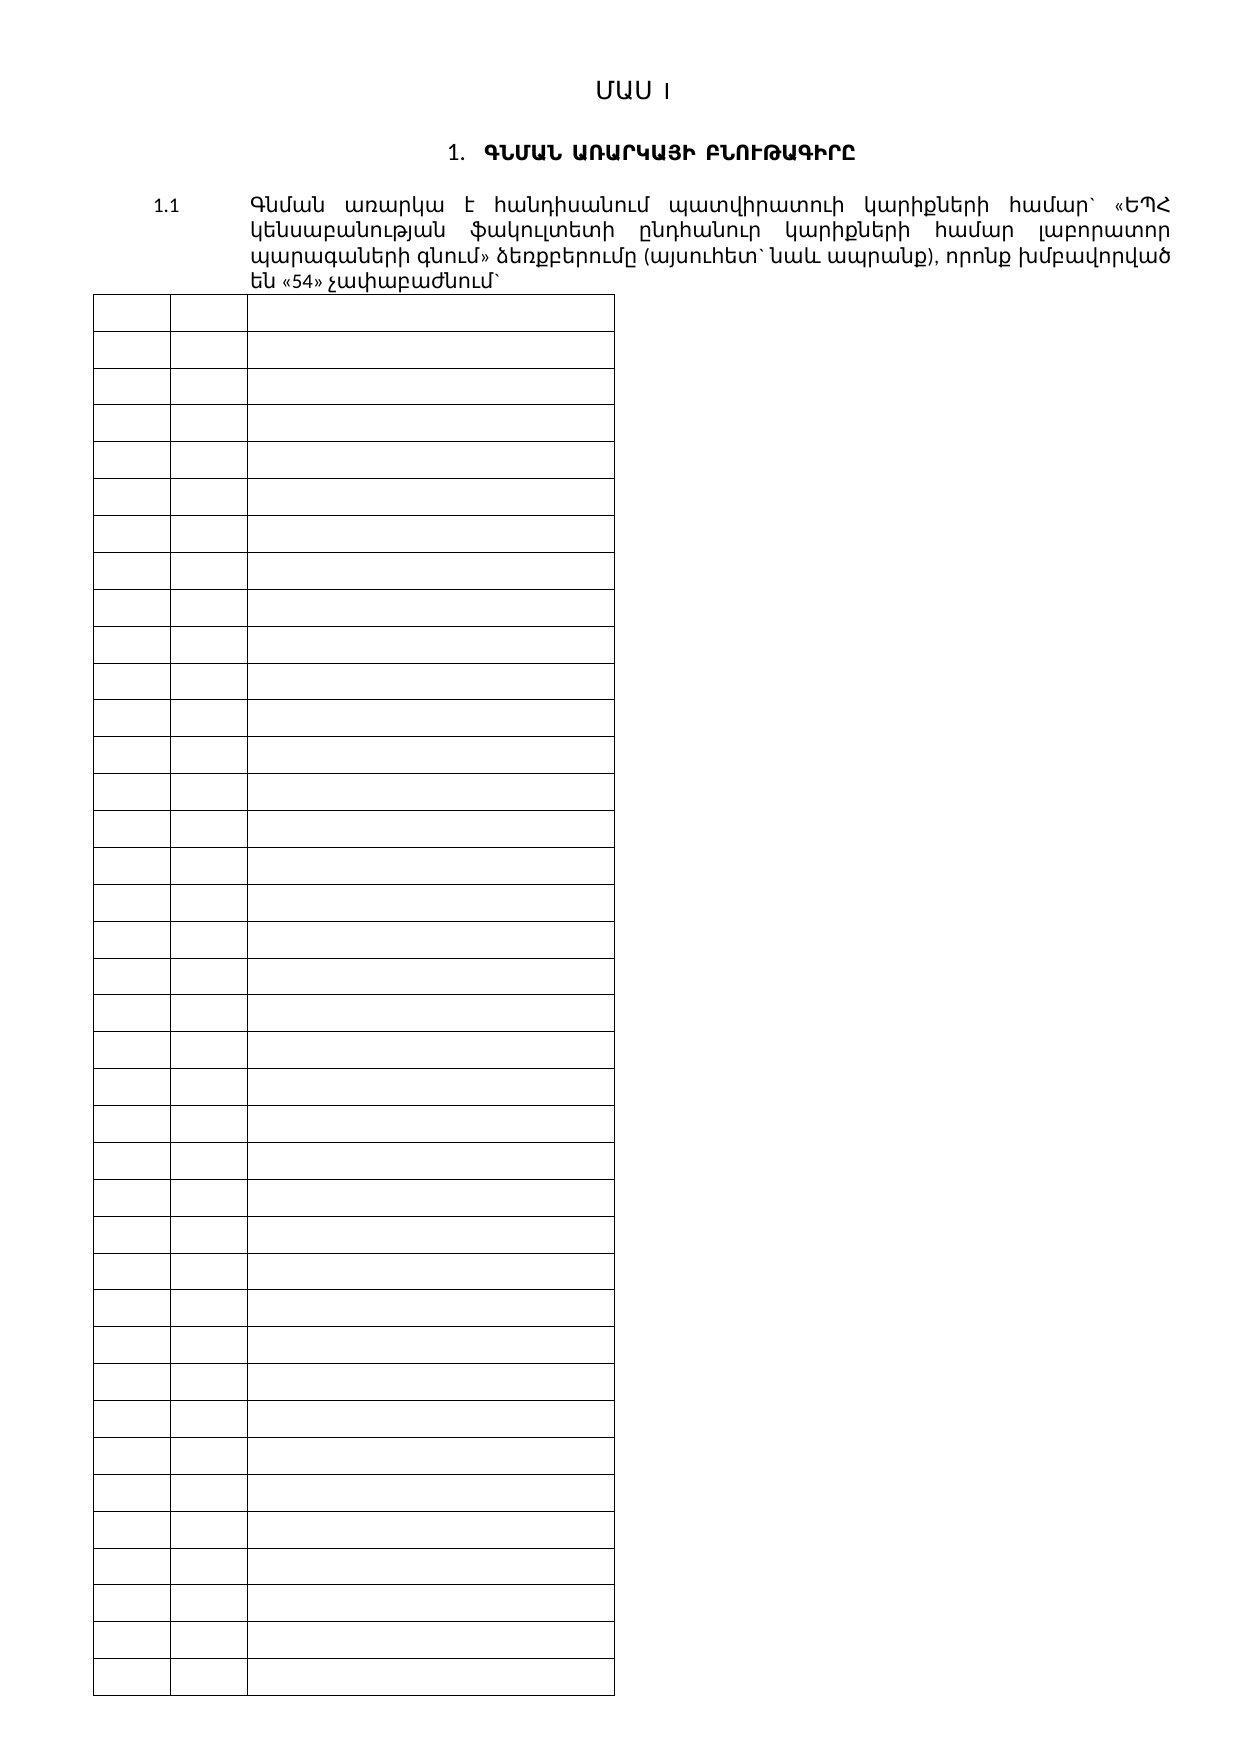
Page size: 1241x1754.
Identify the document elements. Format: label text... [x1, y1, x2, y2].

subtitle Գնման առարկա է հանդիսանում պատվիրատուի կարիքների համար` «ԵՊՀ կենսաբանության ֆակուլտետի ընդհանուր կարիքների համար լաբորատոր պարագաների գնում» ձեռքբերումը (այսուհետ` նաև ապրանք), որոնք խմբավորված են «54» չափաբաժնում` [153, 192, 1171, 294]
list ԳՆՄԱՆ ԱՌԱՐԿԱՅԻ ԲՆՈՒԹԱԳԻՐԸ [131, 136, 1171, 167]
text ՄԱՍ I [94, 75, 1171, 106]
